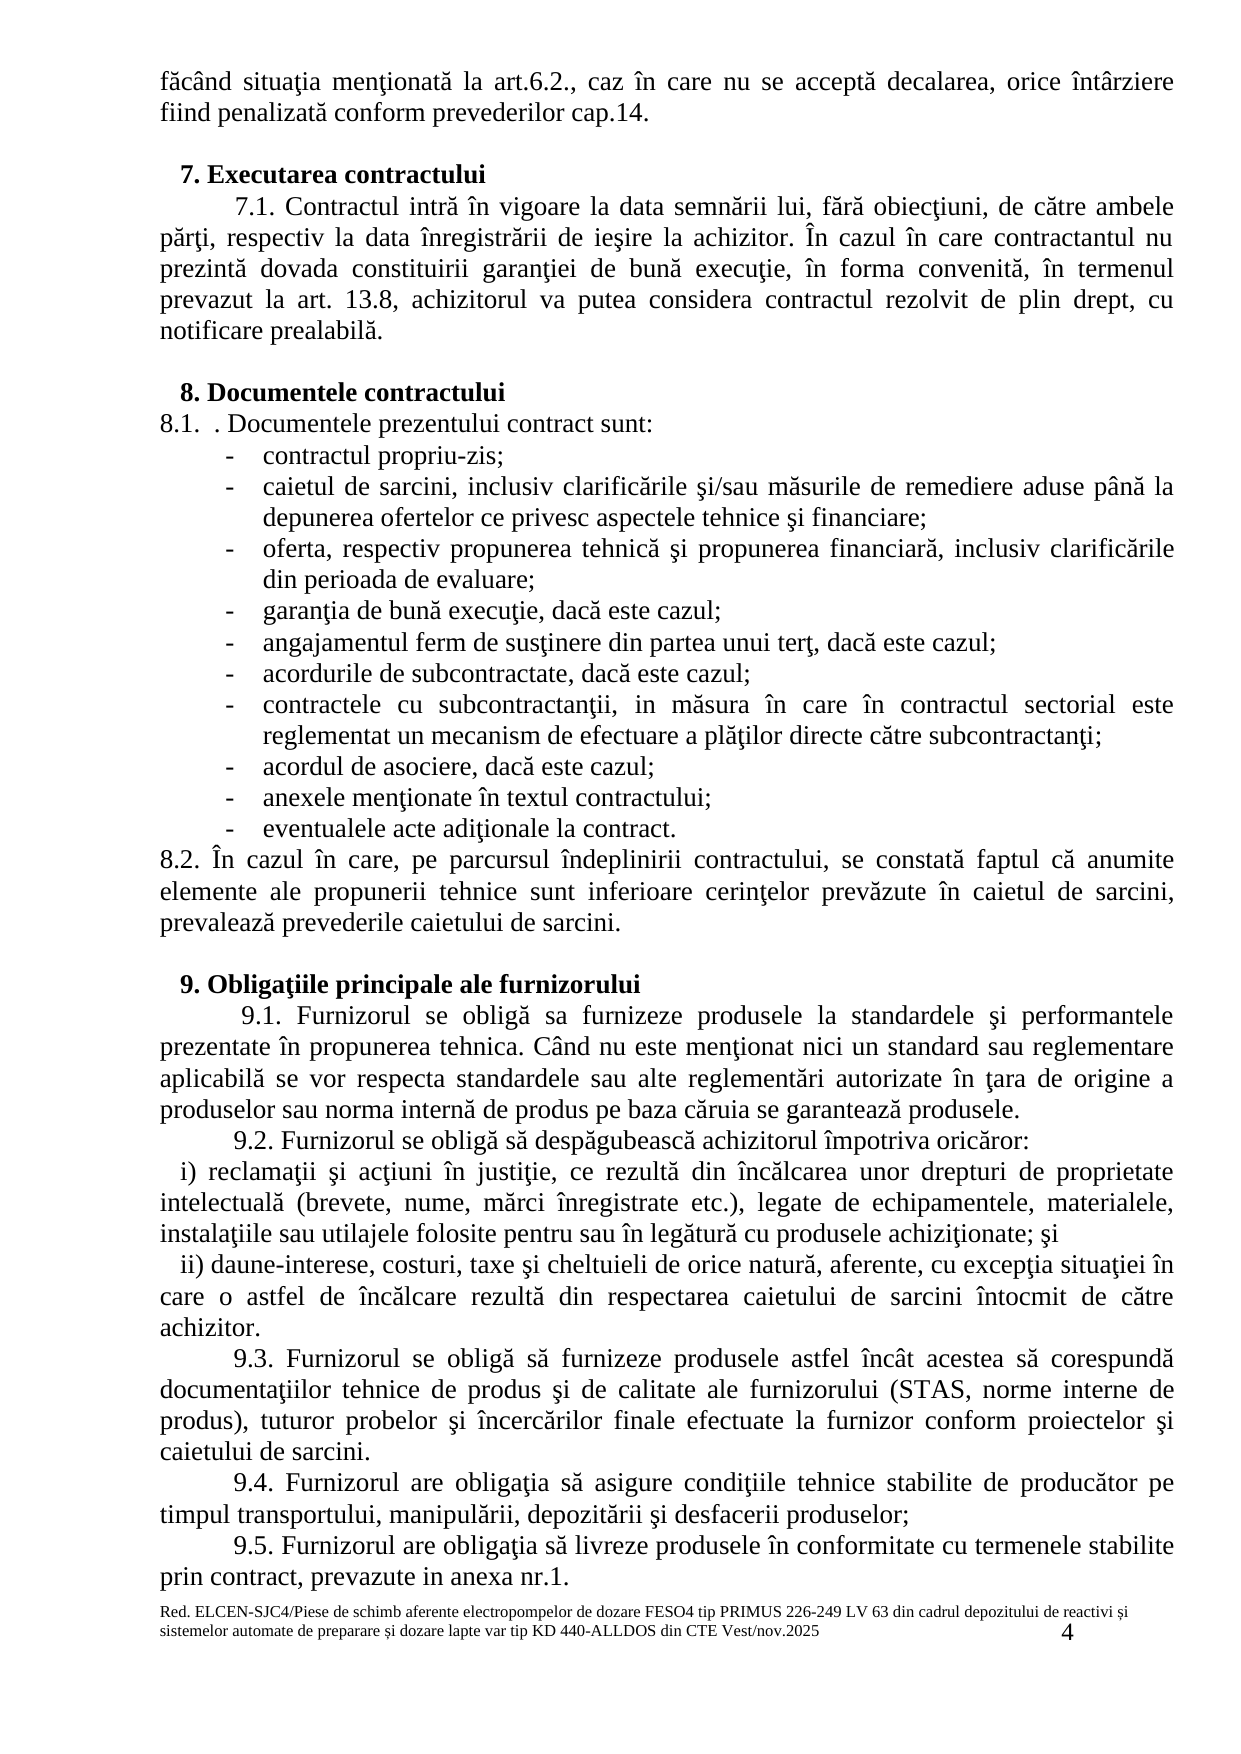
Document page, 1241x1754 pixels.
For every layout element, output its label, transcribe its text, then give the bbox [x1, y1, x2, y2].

list acordurile de subcontractate, dacă este cazul; [225, 657, 1175, 688]
text 7. Executarea contractului [159, 158, 1175, 189]
list caietul de sarcini, inclusiv clarificările şi/sau măsurile de remediere aduse până la depunerea ofertelor ce privesc aspectele tehnice şi financiare; [225, 470, 1175, 532]
text ii) daune-interese, costuri, taxe şi cheltuieli de orice natură, aferente, cu excepţia situaţiei în care o astfel de încălcare rezultă din respectarea caietului de sarcini întocmit de către achizitor. [159, 1248, 1175, 1342]
text 9. Obligaţiile principale ale furnizorului [159, 968, 1175, 999]
text 8. Documentele contractului [159, 376, 1175, 408]
list contractul propriu-zis; [225, 439, 1175, 470]
text 7.1. Contractul intră în vigoare la data semnării lui, fără obiecţiuni, de către ambele părţi, respectiv la data înregistrării de ieşire la achizitor. În cazul în care contractantul nu prezintă dovada constituirii garanţiei de bună execuţie, în forma convenită, în termenul prevazut la art. 13.8, achizitorul va putea considera contractul rezolvit de plin drept, cu notificare prealabilă. [159, 189, 1175, 345]
text 9.2. Furnizorul se obligă să despăgubească achizitorul împotriva oricăror: [159, 1124, 1175, 1155]
list oferta, respectiv propunerea tehnică şi propunerea financiară, inclusiv clarificările din perioada de evaluare; [225, 532, 1175, 594]
list contractele cu subcontractanţii, in măsura în care în contractul sectorial este reglementat un mecanism de efectuare a plăţilor directe către subcontractanţi; [225, 688, 1175, 750]
list garanţia de bună execuţie, dacă este cazul; [225, 594, 1175, 626]
text 9.5. Furnizorul are obligaţia să livreze produsele în conformitate cu termenele stabilite prin contract, prevazute in anexa nr.1. [159, 1529, 1175, 1591]
text 9.1. Furnizorul se obligă sa furnizeze produsele la standardele şi performantele prezentate în propunerea tehnica. Când nu este menţionat nici un standard sau reglementare aplicabilă se vor respecta standardele sau alte reglementări autorizate în ţara de origine a produselor sau norma internă de produs pe baza căruia se garantează produsele. [159, 999, 1175, 1124]
list acordul de asociere, dacă este cazul; [225, 750, 1175, 781]
list eventualele acte adiţionale la contract. [225, 812, 1175, 844]
text i) reclamaţii şi acţiuni în justiţie, ce rezultă din încălcarea unor drepturi de proprietate intelectuală (brevete, nume, mărci înregistrate etc.), legate de echipamentele, materialele, instalaţiile sau utilajele folosite pentru sau în legătură cu produsele achiziţionate; şi [159, 1155, 1175, 1248]
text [159, 65, 1175, 127]
text 9.3. Furnizorul se obligă să furnizeze produsele astfel încât acestea să corespundă documentaţiilor tehnice de produs şi de calitate ale furnizorului (STAS, norme interne de produs), tuturor probelor şi încercărilor finale efectuate la furnizor conform proiectelor şi caietului de sarcini. [159, 1342, 1175, 1467]
text 8.1. . Documentele prezentului contract sunt: [159, 408, 1175, 439]
text 9.4. Furnizorul are obligaţia să asigure condiţiile tehnice stabilite de producător pe timpul transportului, manipulării, depozitării şi desfacerii produselor; [159, 1467, 1175, 1529]
list anexele menţionate în textul contractului; [225, 781, 1175, 812]
text 8.2. În cazul în care, pe parcursul îndeplinirii contractului, se constată faptul că anumite elemente ale propunerii tehnice sunt inferioare cerinţelor prevăzute în caietul de sarcini, prevalează prevederile caietului de sarcini. [159, 844, 1175, 937]
list angajamentul ferm de susţinere din partea unui terţ, dacă este cazul; [225, 626, 1175, 657]
